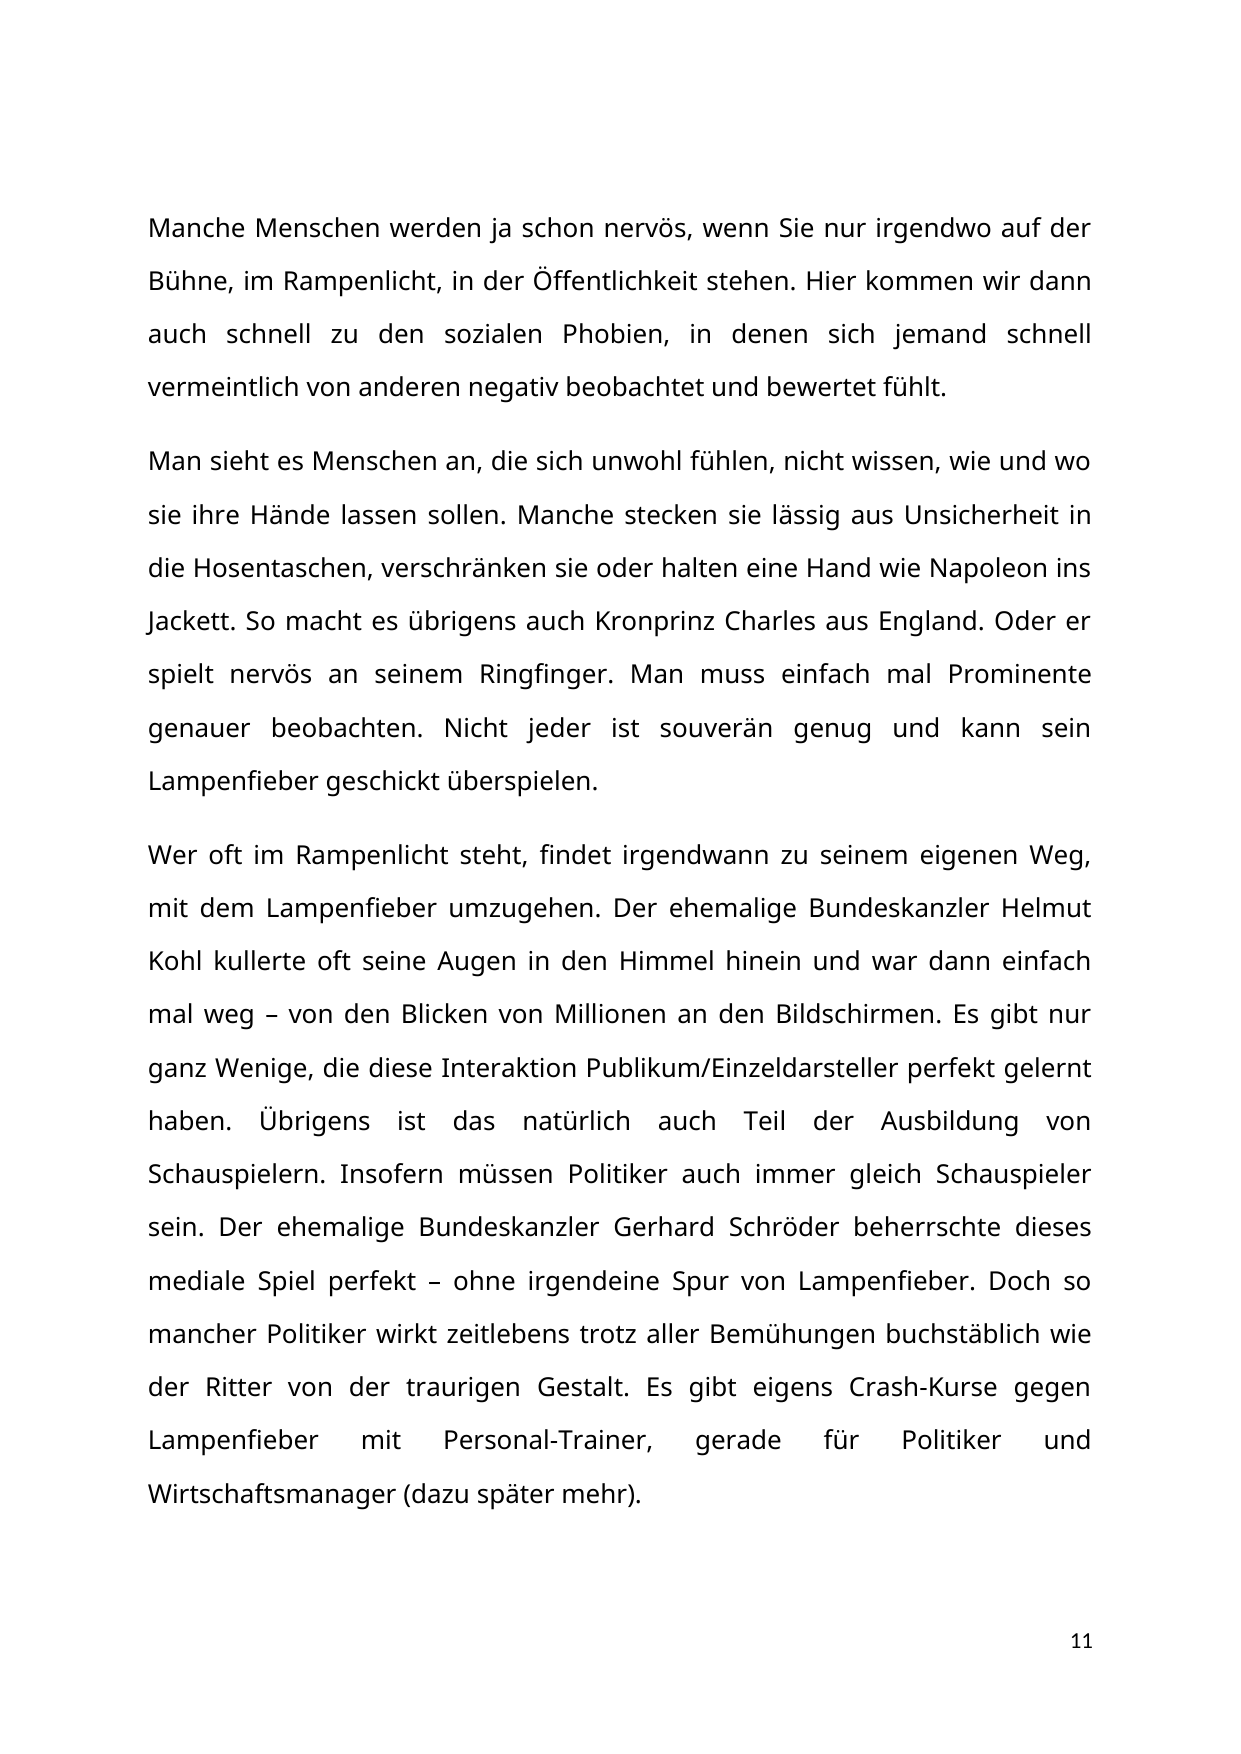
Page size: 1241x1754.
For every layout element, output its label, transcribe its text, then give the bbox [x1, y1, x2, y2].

text Wer oft im Rampenlicht steht, findet irgendwann zu seinem eigenen Weg, mit dem Lampenfieber umzugehen. Der ehemalige Bundeskanzler Helmut Kohl kullerte oft seine Augen in den Himmel hinein und war dann einfach mal weg – von den Blicken von Millionen an den Bildschirmen. Es gibt nur ganz Wenige, die diese Interaktion Publikum/Einzeldarsteller perfekt gelernt haben. Übrigens ist das natürlich auch Teil der Ausbildung von Schauspielern. Insofern müssen Politiker auch immer gleich Schauspieler sein. Der ehemalige Bundeskanzler Gerhard Schröder beherrschte dieses mediale Spiel perfekt – ohne irgendeine Spur von Lampenfieber. Doch so mancher Politiker wirkt zeitlebens trotz aller Bemühungen buchstäblich wie der Ritter von der traurigen Gestalt. Es gibt eigens Crash-Kurse gegen Lampenfieber mit Personal-Trainer, gerade für Politiker und Wirtschaftsmanager (dazu später mehr). [148, 836, 1093, 1511]
text Manche Menschen werden ja schon nervös, wenn Sie nur irgendwo auf der Bühne, im Rampenlicht, in der Öffentlichkeit stehen. Hier kommen wir dann auch schnell zu den sozialen Phobien, in denen sich jemand schnell vermeintlich von anderen negativ beobachtet und bewertet fühlt. [148, 209, 1093, 404]
text Man sieht es Menschen an, die sich unwohl fühlen, nicht wissen, wie und wo sie ihre Hände lassen sollen. Manche stecken sie lässig aus Unsicherheit in die Hosentaschen, verschränken sie oder halten eine Hand wie Napoleon ins Jackett. So macht es übrigens auch Kronprinz Charles aus England. Oder er spielt nervös an seinem Ringfinger. Man muss einfach mal Prominente genauer beobachten. Nicht jeder ist souverän genug und kann sein Lampenfieber geschickt überspielen. [148, 443, 1093, 798]
